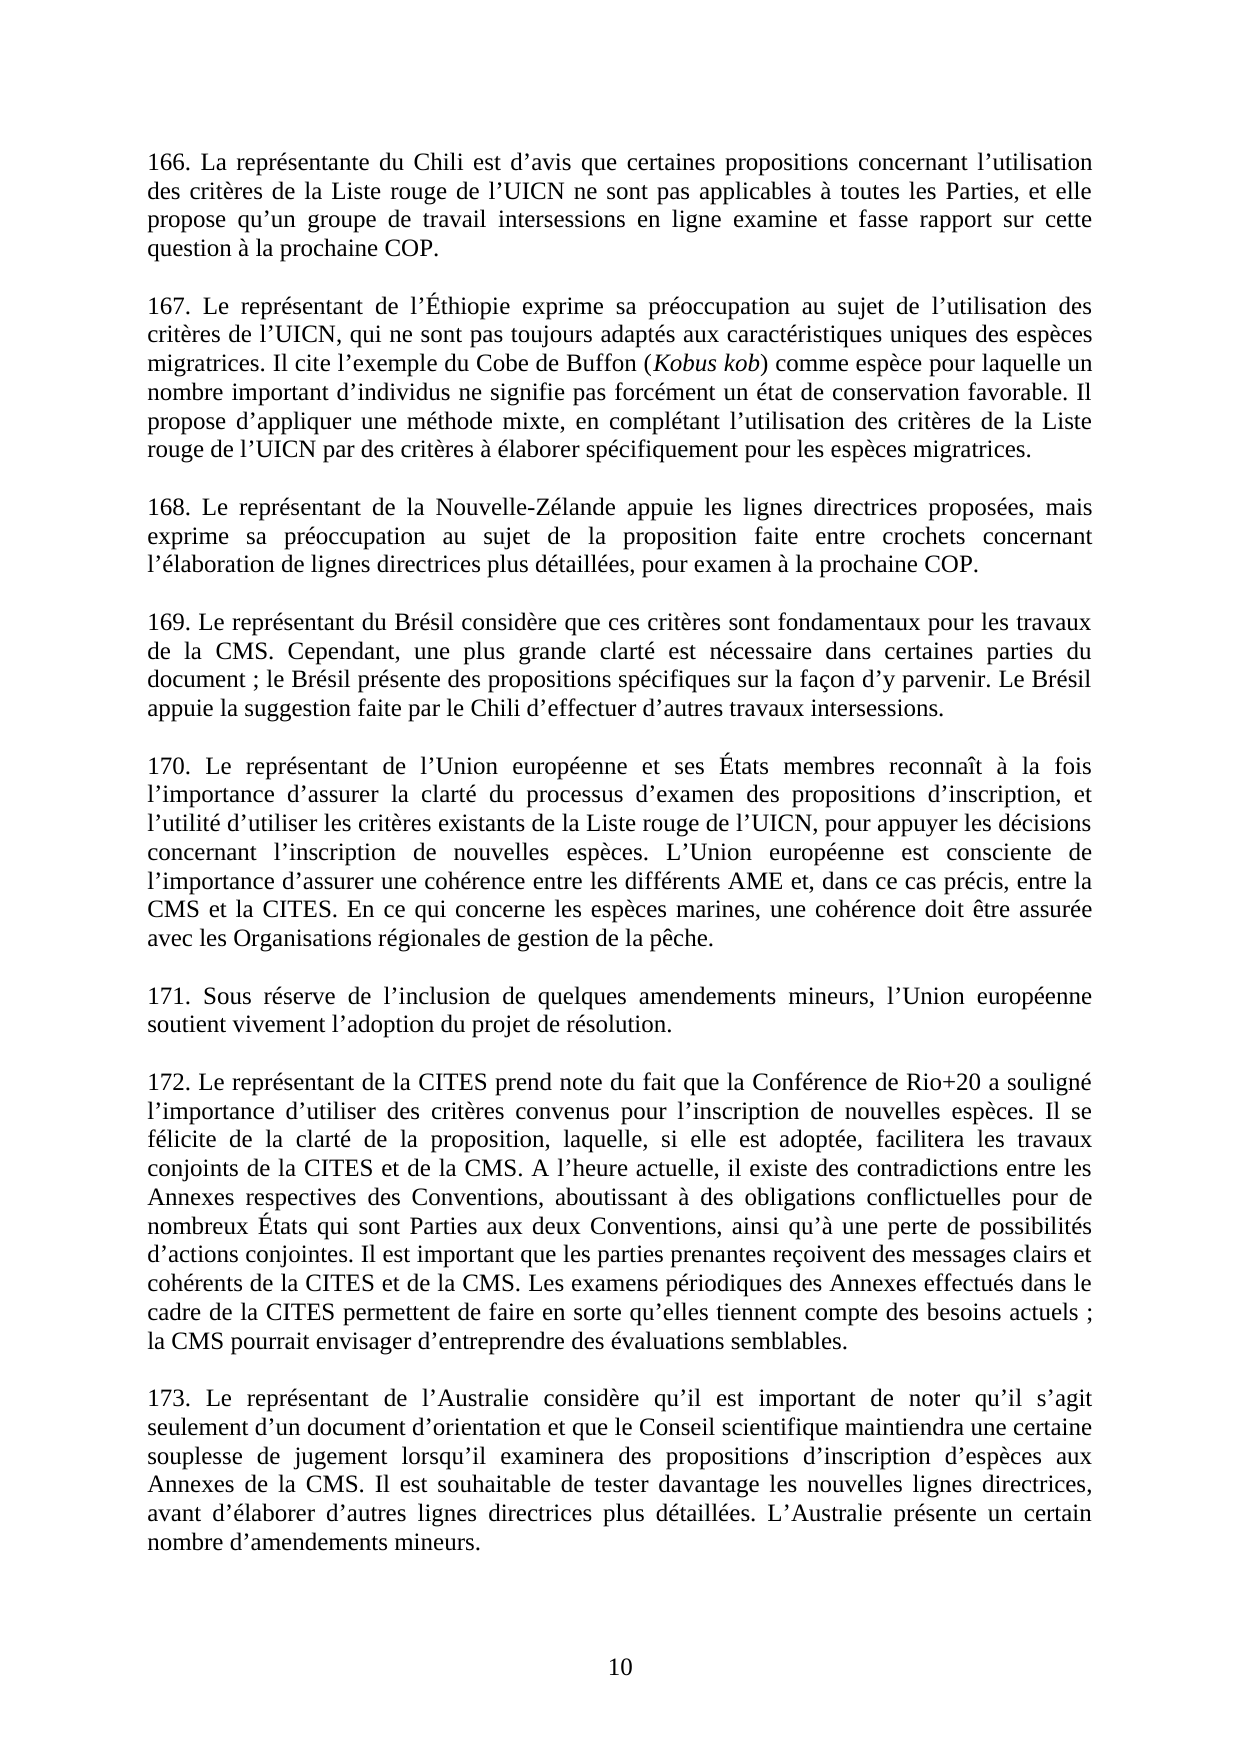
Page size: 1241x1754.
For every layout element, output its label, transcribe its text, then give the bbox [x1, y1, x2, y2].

text 169. Le représentant du Brésil considère que ces critères sont fondamentaux pour les travaux de la CMS. Cependant, une plus grande clarté est nécessaire dans certaines parties du document ; le Brésil présente des propositions spécifiques sur la façon d’y parvenir. Le Brésil appuie la suggestion faite par le Chili d’effectuer d’autres travaux intersessions. [147, 607, 1093, 722]
text 168. Le représentant de la Nouvelle-Zélande appuie les lignes directrices proposées, mais exprime sa préoccupation au sujet de la proposition faite entre crochets concernant l’élaboration de lignes directrices plus détaillées, pour examen à la prochaine COP. [147, 492, 1093, 578]
text 171. Sous réserve de l’inclusion de quelques amendements mineurs, l’Union européenne soutient vivement l’adoption du projet de résolution. [147, 981, 1093, 1038]
text 166. La représentante du Chili est d’avis que certaines propositions concernant l’utilisation des critères de la Liste rouge de l’UICN ne sont pas applicables à toutes les Parties, et elle propose qu’un groupe de travail intersessions en ligne examine et fasse rapport sur cette question à la prochaine COP. [147, 147, 1093, 262]
text 173. Le représentant de l’Australie considère qu’il est important de noter qu’il s’agit seulement d’un document d’orientation et que le Conseil scientifique maintiendra une certaine souplesse de jugement lorsqu’il examinera des propositions d’inscription d’espèces aux Annexes de la CMS. Il est souhaitable de tester davantage les nouvelles lignes directrices, avant d’élaborer d’autres lignes directrices plus détaillées. L’Australie présente un certain nombre d’amendements mineurs. [147, 1383, 1093, 1556]
text 170. Le représentant de l’Union européenne et ses États membres reconnaît à la fois l’importance d’assurer la clarté du processus d’examen des propositions d’inscription, et l’utilité d’utiliser les critères existants de la Liste rouge de l’UICN, pour appuyer les décisions concernant l’inscription de nouvelles espèces. L’Union européenne est consciente de l’importance d’assurer une cohérence entre les différents AME et, dans ce cas précis, entre la CMS et la CITES. En ce qui concerne les espèces marines, une cohérence doit être assurée avec les Organisations régionales de gestion de la pêche. [147, 751, 1093, 952]
text 167. Le représentant de l’Éthiopie exprime sa préoccupation au sujet de l’utilisation des critères de l’UICN, qui ne sont pas toujours adaptés aux caractéristiques uniques des espèces migratrices. Il cite l’exemple du Cobe de Buffon (Kobus kob) comme espèce pour laquelle un nombre important d’individus ne signifie pas forcément un état de conservation favorable. Il propose d’appliquer une méthode mixte, en complétant l’utilisation des critères de la Liste rouge de l’UICN par des critères à élaborer spécifiquement pour les espèces migratrices. [147, 291, 1093, 463]
text 172. Le représentant de la CITES prend note du fait que la Conférence de Rio+20 a souligné l’importance d’utiliser des critères convenus pour l’inscription de nouvelles espèces. Il se félicite de la clarté de la proposition, laquelle, si elle est adoptée, facilitera les travaux conjoints de la CITES et de la CMS. A l’heure actuelle, il existe des contradictions entre les Annexes respectives des Conventions, aboutissant à des obligations conflictuelles pour de nombreux États qui sont Parties aux deux Conventions, ainsi qu’à une perte de possibilités d’actions conjointes. Il est important que les parties prenantes reçoivent des messages clairs et cohérents de la CITES et de la CMS. Les examens périodiques des Annexes effectués dans le cadre de la CITES permettent de faire en sorte qu’elles tiennent compte des besoins actuels ; la CMS pourrait envisager d’entreprendre des évaluations semblables. [147, 1067, 1093, 1354]
